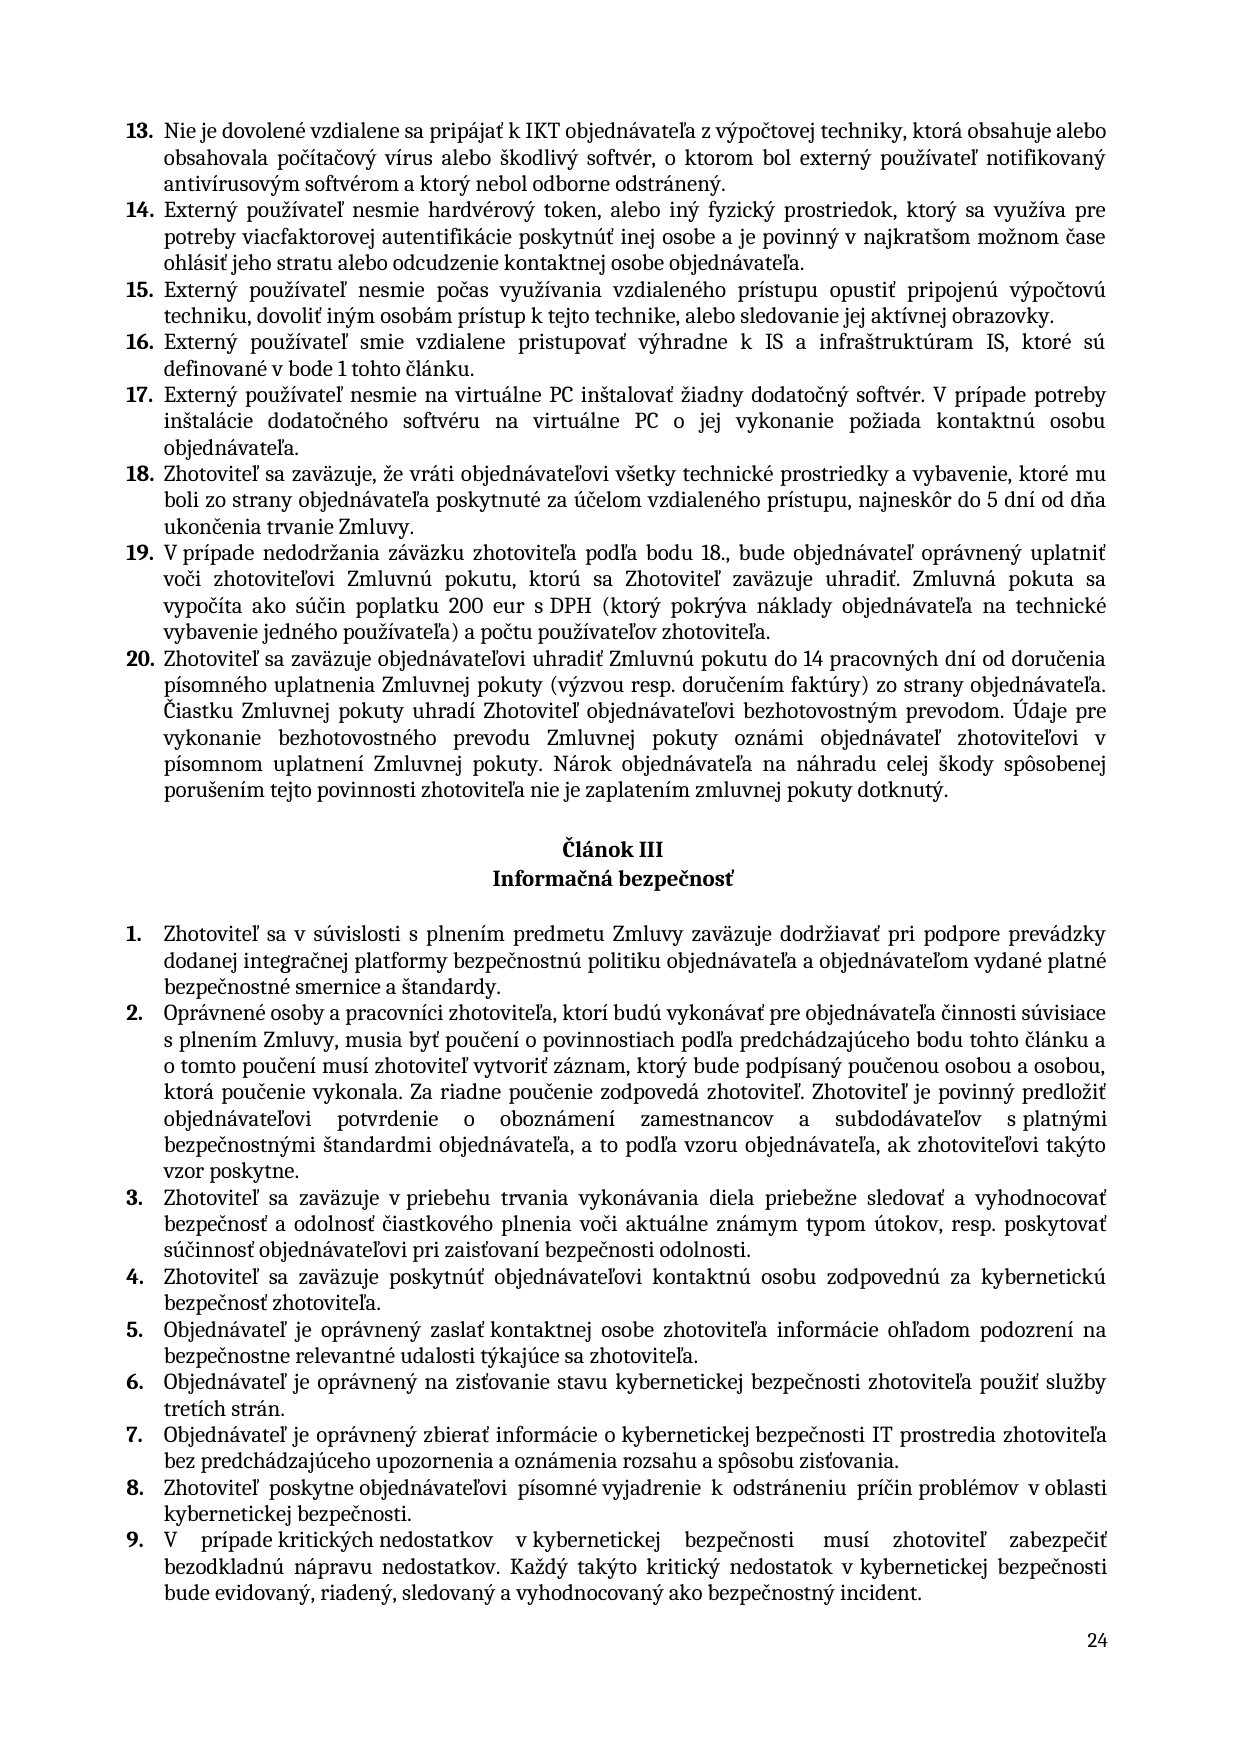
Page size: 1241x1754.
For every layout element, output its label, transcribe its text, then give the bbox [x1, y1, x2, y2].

list Externý používateľ nesmie na virtuálne PC inštalovať žiadny dodatočný softvér. V prípade potreby inštalácie dodatočného softvéru na virtuálne PC o jej vykonanie požiada kontaktnú osobu objednávateľa. [126, 382, 1107, 461]
list Externý používateľ nesmie počas využívania vzdialeného prístupu opustiť pripojenú výpočtovú techniku, dovoliť iným osobám prístup k tejto technike, alebo sledovanie jej aktívnej obrazovky. [126, 276, 1107, 329]
list Zhotoviteľ sa zaväzuje objednávateľovi uhradiť Zmluvnú pokutu do 14 pracovných dní od doručenia písomného uplatnenia Zmluvnej pokuty (výzvou resp. doručením faktúry) zo strany objednávateľa. Čiastku Zmluvnej pokuty uhradí Zhotoviteľ objednávateľovi bezhotovostným prevodom. Údaje pre vykonanie bezhotovostného prevodu Zmluvnej pokuty oznámi objednávateľ zhotoviteľovi v písomnom uplatnení Zmluvnej pokuty. Nárok objednávateľa na náhradu celej škody spôsobenej porušením tejto povinnosti zhotoviteľa nie je zaplatením zmluvnej pokuty dotknutý. [126, 645, 1107, 803]
list Zhotoviteľ poskytne objednávateľovi písomné vyjadrenie k odstráneniu príčin problémov v oblasti kybernetickej bezpečnosti. [126, 1474, 1107, 1527]
list Externý používateľ nesmie hardvérový token, alebo iný fyzický prostriedok, ktorý sa využíva pre potreby viacfaktorovej autentifikácie poskytnúť inej osobe a je povinný v najkratšom možnom čase ohlásiť jeho stratu alebo odcudzenie kontaktnej osobe objednávateľa. [126, 197, 1107, 276]
subtitle Informačná bezpečnosť [118, 863, 1107, 892]
list Zhotoviteľ sa zaväzuje, že vráti objednávateľovi všetky technické prostriedky a vybavenie, ktoré mu boli zo strany objednávateľa poskytnuté za účelom vzdialeného prístupu, najneskôr do 5 dní od dňa ukončenia trvanie Zmluvy. [126, 461, 1107, 540]
list Objednávateľ je oprávnený zaslať kontaktnej osobe zhotoviteľa informácie ohľadom podozrení na bezpečnostne relevantné udalosti týkajúce sa zhotoviteľa. [126, 1316, 1107, 1369]
list Externý používateľ smie vzdialene pristupovať výhradne k IS a infraštruktúram IS, ktoré sú definované v bode 1 tohto článku. [126, 329, 1107, 382]
list V prípade kritických nedostatkov v kybernetickej bezpečnosti musí zhotoviteľ zabezpečiť bezodkladnú nápravu nedostatkov. Každý takýto kritický nedostatok v kybernetickej bezpečnosti bude evidovaný, riadený, sledovaný a vyhodnocovaný ako bezpečnostný incident. [126, 1527, 1107, 1606]
list V prípade nedodržania záväzku zhotoviteľa podľa bodu 18., bude objednávateľ oprávnený uplatniť voči zhotoviteľovi Zmluvnú pokutu, ktorú sa Zhotoviteľ zaväzuje uhradiť. Zmluvná pokuta sa vypočíta ako súčin poplatku 200 eur s DPH (ktorý pokrýva náklady objednávateľa na technické vybavenie jedného používateľa) a počtu používateľov zhotoviteľa. [126, 540, 1107, 645]
list Zhotoviteľ sa zaväzuje poskytnúť objednávateľovi kontaktnú osobu zodpovednú za kybernetickú bezpečnosť zhotoviteľa. [126, 1264, 1107, 1316]
subtitle Článok III [118, 834, 1107, 863]
list Nie je dovolené vzdialene sa pripájať k IKT objednávateľa z výpočtovej techniky, ktorá obsahuje alebo obsahovala počítačový vírus alebo škodlivý softvér, o ktorom bol externý používateľ notifikovaný antivírusovým softvérom a ktorý nebol odborne odstránený. [126, 118, 1107, 197]
list Oprávnené osoby a pracovníci zhotoviteľa, ktorí budú vykonávať pre objednávateľa činnosti súvisiace s plnením Zmluvy, musia byť poučení o povinnostiach podľa predchádzajúceho bodu tohto článku a o tomto poučení musí zhotoviteľ vytvoriť záznam, ktorý bude podpísaný poučenou osobou a osobou, ktorá poučenie vykonala. Za riadne poučenie zodpovedá zhotoviteľ. Zhotoviteľ je povinný predložiť objednávateľovi potvrdenie o oboznámení zamestnancov a subdodávateľov s platnými bezpečnostnými štandardmi objednávateľa, a to podľa vzoru objednávateľa, ak zhotoviteľovi takýto vzor poskytne. [126, 1000, 1107, 1184]
list Objednávateľ je oprávnený na zisťovanie stavu kybernetickej bezpečnosti zhotoviteľa použiť služby tretích strán. [126, 1369, 1107, 1422]
list Zhotoviteľ sa zaväzuje v priebehu trvania vykonávania diela priebežne sledovať a vyhodnocovať bezpečnosť a odolnosť čiastkového plnenia voči aktuálne známym typom útokov, resp. poskytovať súčinnosť objednávateľovi pri zaisťovaní bezpečnosti odolnosti. [126, 1184, 1107, 1264]
list Objednávateľ je oprávnený zbierať informácie o kybernetickej bezpečnosti IT prostredia zhotoviteľa bez predchádzajúceho upozornenia a oznámenia rozsahu a spôsobu zisťovania. [126, 1422, 1107, 1474]
list Zhotoviteľ sa v súvislosti s plnením predmetu Zmluvy zaväzuje dodržiavať pri podpore prevádzky dodanej integračnej platformy bezpečnostnú politiku objednávateľa a objednávateľom vydané platné bezpečnostné smernice a štandardy. [126, 921, 1107, 1000]
